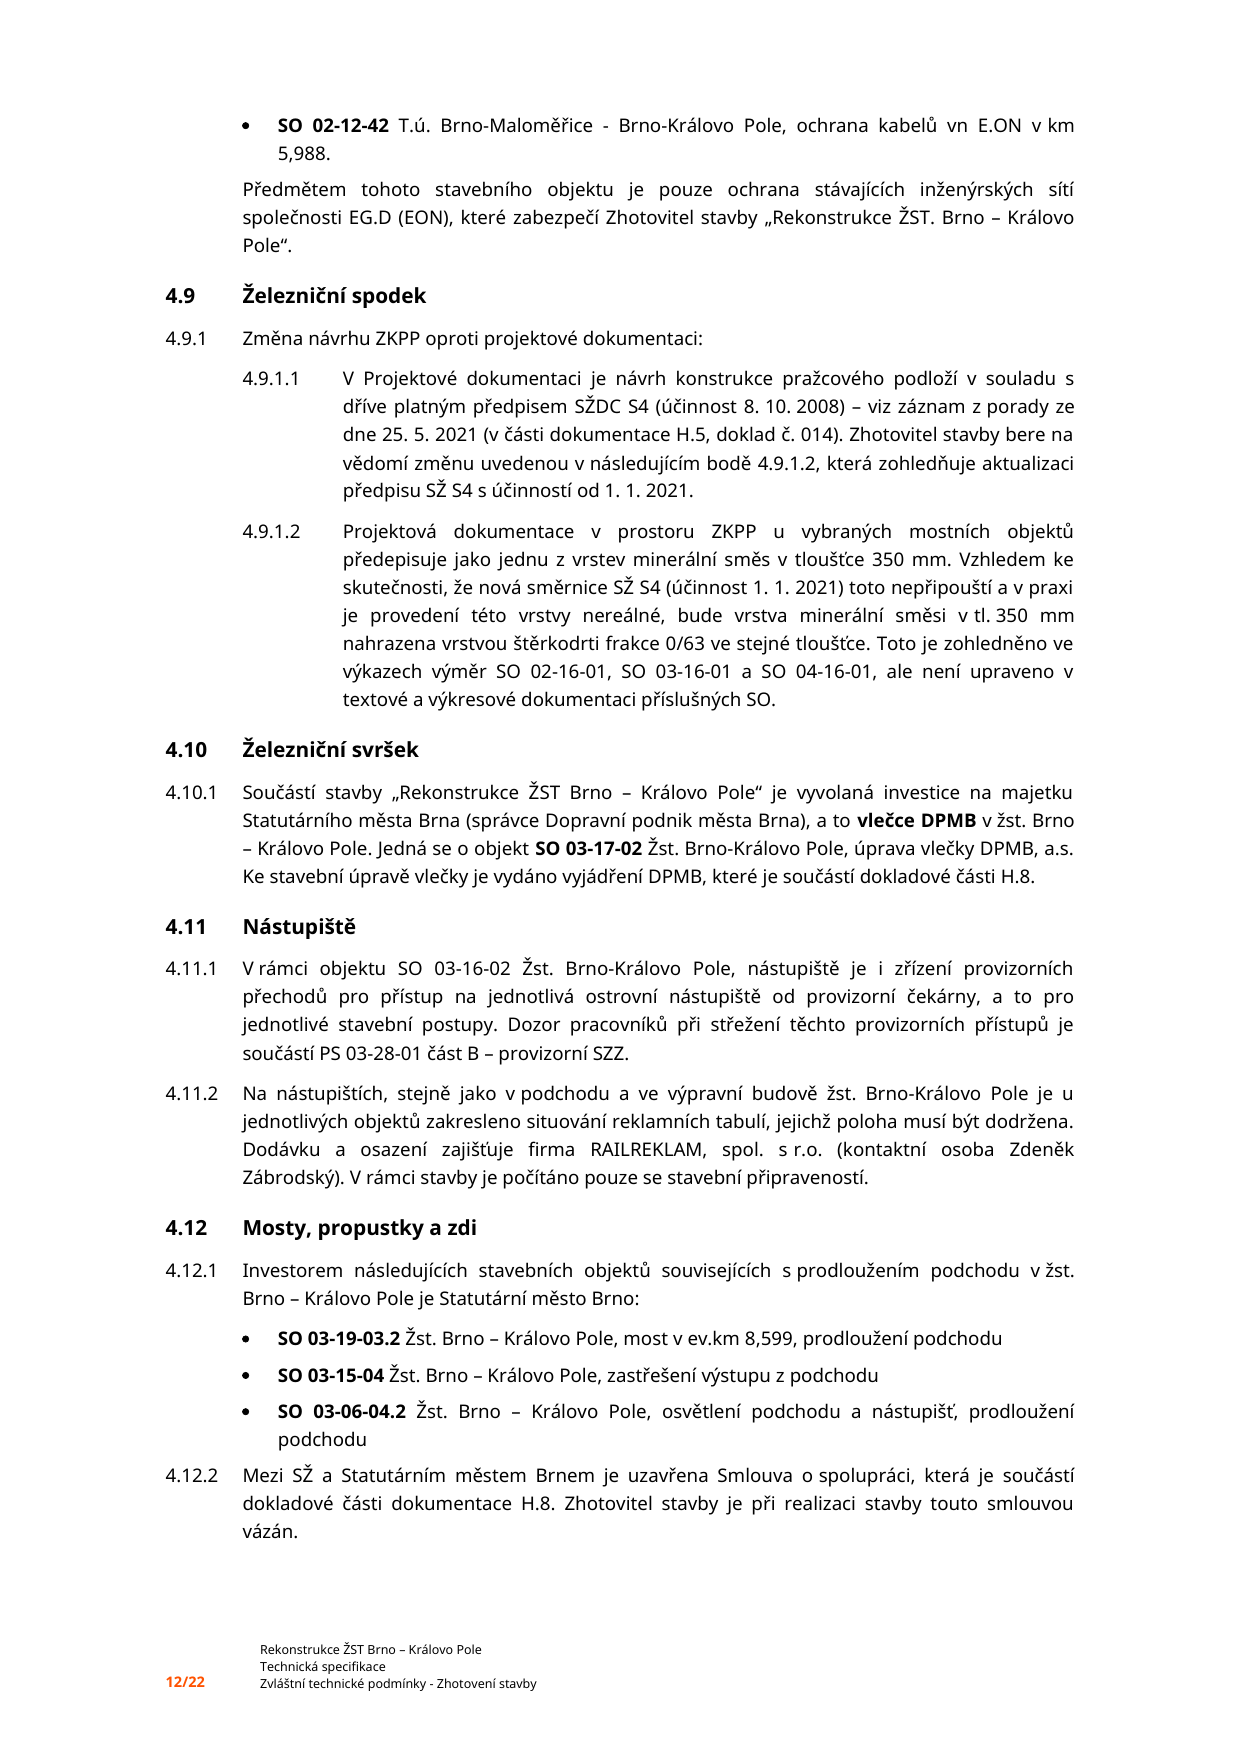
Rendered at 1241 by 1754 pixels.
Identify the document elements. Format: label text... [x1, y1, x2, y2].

text Investorem následujících stavebních objektů souvisejících s prodloužením podchodu v žst. Brno – Královo Pole je Statutární město Brno: [165, 1257, 1075, 1311]
text SO 03-19-03.2 Žst. Brno – Královo Pole, most v ev.km 8,599, prodloužení podchodu [242, 1326, 1075, 1351]
text SO 02-12-42 T.ú. Brno-Maloměřice - Brno-Královo Pole, ochrana kabelů vn E.ON v km 5,988. [242, 112, 1075, 166]
text Železniční spodek [165, 281, 1075, 310]
text Součástí stavby „Rekonstrukce ŽST Brno – Královo Pole“ je vyvolaná investice na majetku Statutárního města Brna (správce Dopravní podnik města Brna), a to vlečce DPMB v žst. Brno – Královo Pole. Jedná se o objekt SO 03-17-02 Žst. Brno-Královo Pole, úprava vlečky DPMB, a.s. Ke stavební úpravě vlečky je vydáno vyjádření DPMB, které je součástí dokladové části H.8. [165, 779, 1075, 889]
text SO 03-15-04 Žst. Brno – Královo Pole, zastřešení výstupu z podchodu [242, 1362, 1075, 1387]
text Na nástupištích, stejně jako v podchodu a ve výpravní budově žst. Brno-Královo Pole je u jednotlivých objektů zakresleno situování reklamních tabulí, jejichž poloha musí být dodržena. Dodávku a osazení zajišťuje firma RAILREKLAM, spol. s r.o. (kontaktní osoba Zdeněk Zábrodský). V rámci stavby je počítáno pouze se stavební připraveností. [165, 1080, 1075, 1190]
text Mosty, propustky a zdi [165, 1213, 1075, 1242]
text Změna návrhu ZKPP oproti projektové dokumentaci: [165, 325, 1075, 351]
text Předmětem tohoto stavebního objektu je pouze ochrana stávajících inženýrských sítí společnosti EG.D (EON), které zabezpečí Zhotovitel stavby „Rekonstrukce ŽST. Brno – Královo Pole“. [242, 177, 1075, 258]
text SO 03-06-04.2 Žst. Brno – Královo Pole, osvětlení podchodu a nástupišť, prodloužení podchodu [242, 1398, 1075, 1452]
text Projektová dokumentace v prostoru ZKPP u vybraných mostních objektů předepisuje jako jednu z vrstev minerální směs v tloušťce 350 mm. Vzhledem ke skutečnosti, že nová směrnice SŽ S4 (účinnost 1. 1. 2021) toto nepřipouští a v praxi je provedení této vrstvy nereálné, bude vrstva minerální směsi v tl. 350 mm nahrazena vrstvou štěrkodrti frakce 0/63 ve stejné tloušťce. Toto je zohledněno ve výkazech výměr SO 02-16-01, SO 03-16-01 a SO 04-16-01, ale není upraveno v textové a výkresové dokumentaci příslušných SO. [242, 518, 1075, 712]
text Mezi SŽ a Statutárním městem Brnem je uzavřena Smlouva o spolupráci, která je součástí dokladové části dokumentace H.8. Zhotovitel stavby je při realizaci stavby touto smlouvou vázán. [165, 1463, 1075, 1544]
text V Projektové dokumentaci je návrh konstrukce pražcového podloží v souladu s dříve platným předpisem SŽDC S4 (účinnost 8. 10. 2008) – viz záznam z porady ze dne 25. 5. 2021 (v části dokumentace H.5, doklad č. 014). Zhotovitel stavby bere na vědomí změnu uvedenou v následujícím bodě 4.9.1.2, která zohledňuje aktualizaci předpisu SŽ S4 s účinností od 1. 1. 2021. [242, 366, 1075, 503]
text Nástupiště [165, 912, 1075, 940]
list V rámci objektu SO 03-16-02 Žst. Brno-Královo Pole, nástupiště je i zřízení provizorních přechodů pro přístup na jednotlivá ostrovní nástupiště od provizorní čekárny, a to pro jednotlivé stavební postupy. Dozor pracovníků při střežení těchto provizorních přístupů je součástí PS 03-28-01 část B – provizorní SZZ. [165, 956, 1075, 1065]
text Železniční svršek [165, 735, 1075, 764]
